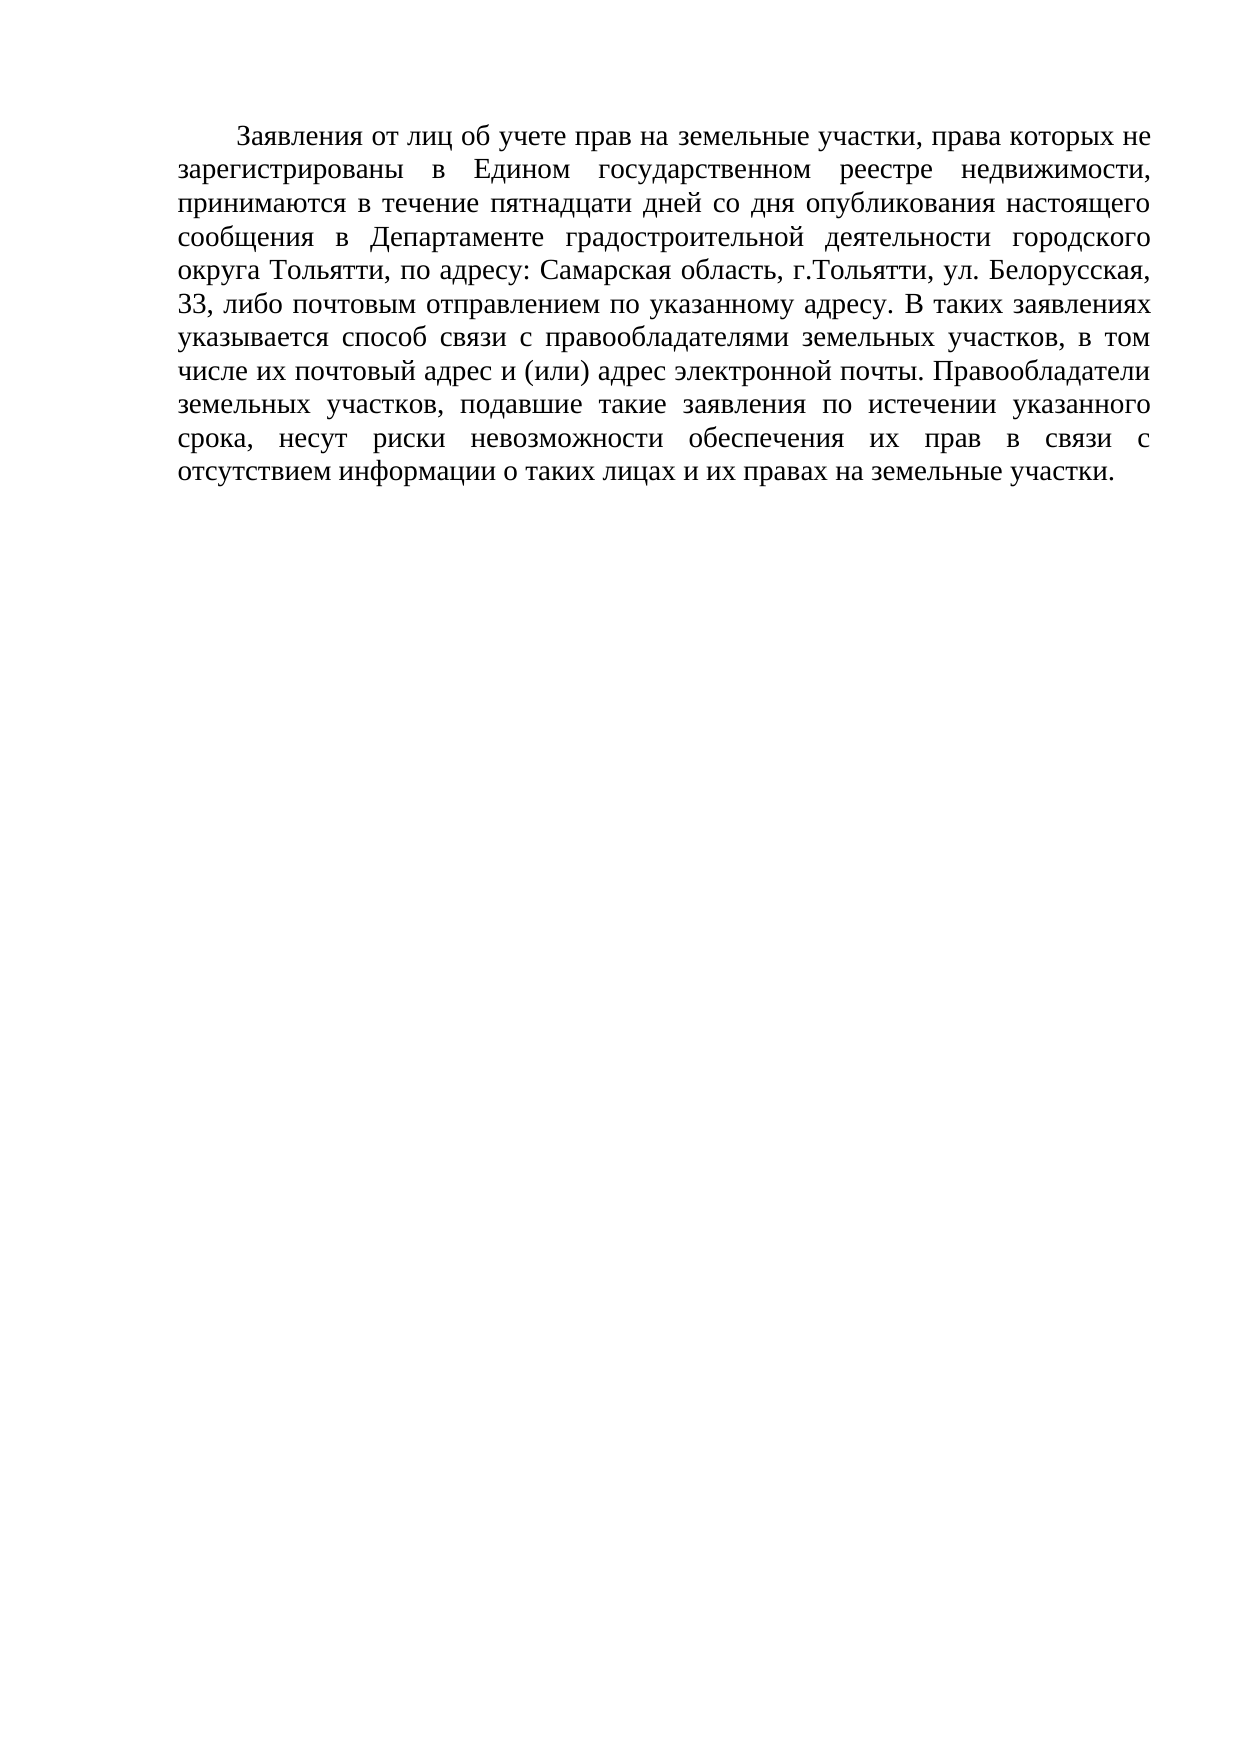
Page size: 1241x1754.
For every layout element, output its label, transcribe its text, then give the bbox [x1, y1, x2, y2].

text Заявления от лиц об учете прав на земельные участки, права которых не зарегистрированы в Едином государственном реестре недвижимости, принимаются в течение пятнадцати дней со дня опубликования настоящего сообщения в Департаменте градостроительной деятельности городского округа Тольятти, по адресу: Самарская область, г.Тольятти, ул. Белорусская, 33, либо почтовым отправлением по указанному адресу. В таких заявлениях указывается способ связи с правообладателями земельных участков, в том числе их почтовый адрес и (или) адрес электронной почты. Правообладатели земельных участков, подавшие такие заявления по истечении указанного срока, несут риски невозможности обеспечения их прав в связи с отсутствием информации о таких лицах и их правах на земельные участки. [177, 118, 1152, 487]
